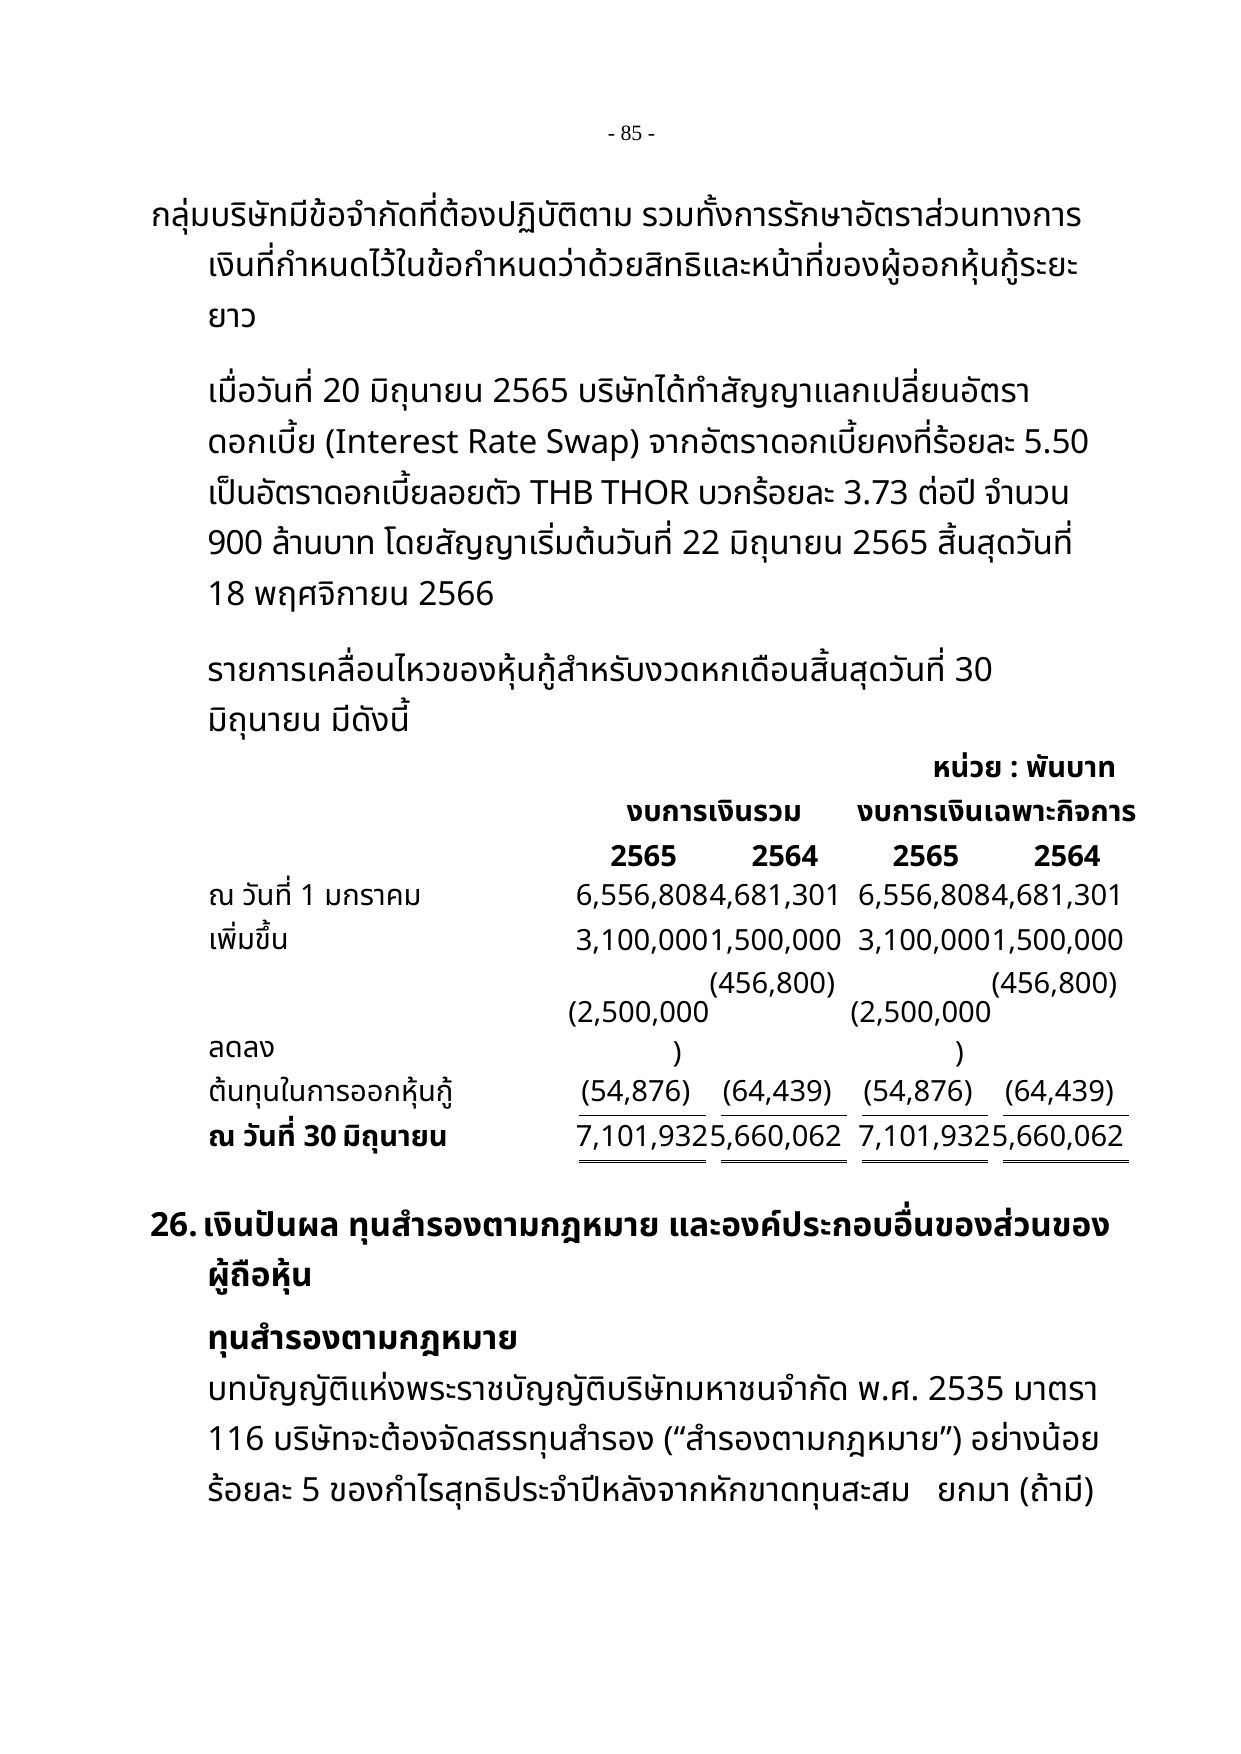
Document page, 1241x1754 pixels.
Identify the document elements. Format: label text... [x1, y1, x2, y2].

text เมื่อวันที่ 20 มิถุนายน 2565 บริษัทได้ทำสัญญาแลกเปลี่ยนอัตราดอกเบี้ย (Interest Rate Swap) จากอัตราดอกเบี้ยคงที่ร้อยละ 5.50 เป็นอัตราดอกเบี้ยลอยตัว THB THOR บวกร้อยละ 3.73 ต่อปี จำนวน 900 ล้านบาท โดยสัญญาเริ่มต้นวันที่ 22 มิถุนายน 2565 สิ้นสุดวันที่ 18 พฤศจิกายน 2566 [207, 367, 1113, 620]
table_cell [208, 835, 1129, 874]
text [207, 1364, 1113, 1516]
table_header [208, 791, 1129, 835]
text กลุ่มบริษัทมีข้อจำกัดที่ต้องปฏิบัติตาม รวมทั้งการรักษาอัตราส่วนทางการเงินที่กำหนดไว้ในข้อกำหนดว่าด้วยสิทธิและหน้าที่ของผู้ออกหุ้นกู้ระยะยาว [151, 191, 1113, 342]
text ทุนสำรองตามกฎหมาย [207, 1314, 1113, 1364]
text รายการเคลื่อนไหวของหุ้นกู้สำหรับงวดหกเดือนสิ้นสุดวันที่ 30 มิถุนายน มีดังนี้ [207, 645, 1113, 746]
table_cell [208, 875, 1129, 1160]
list เงินปันผล ทุนสำรองตามกฎหมาย และองค์ประกอบอื่นของส่วนของผู้ถือหุ้น [150, 1201, 1113, 1302]
text หน่วย : พันบาท [225, 746, 1116, 791]
